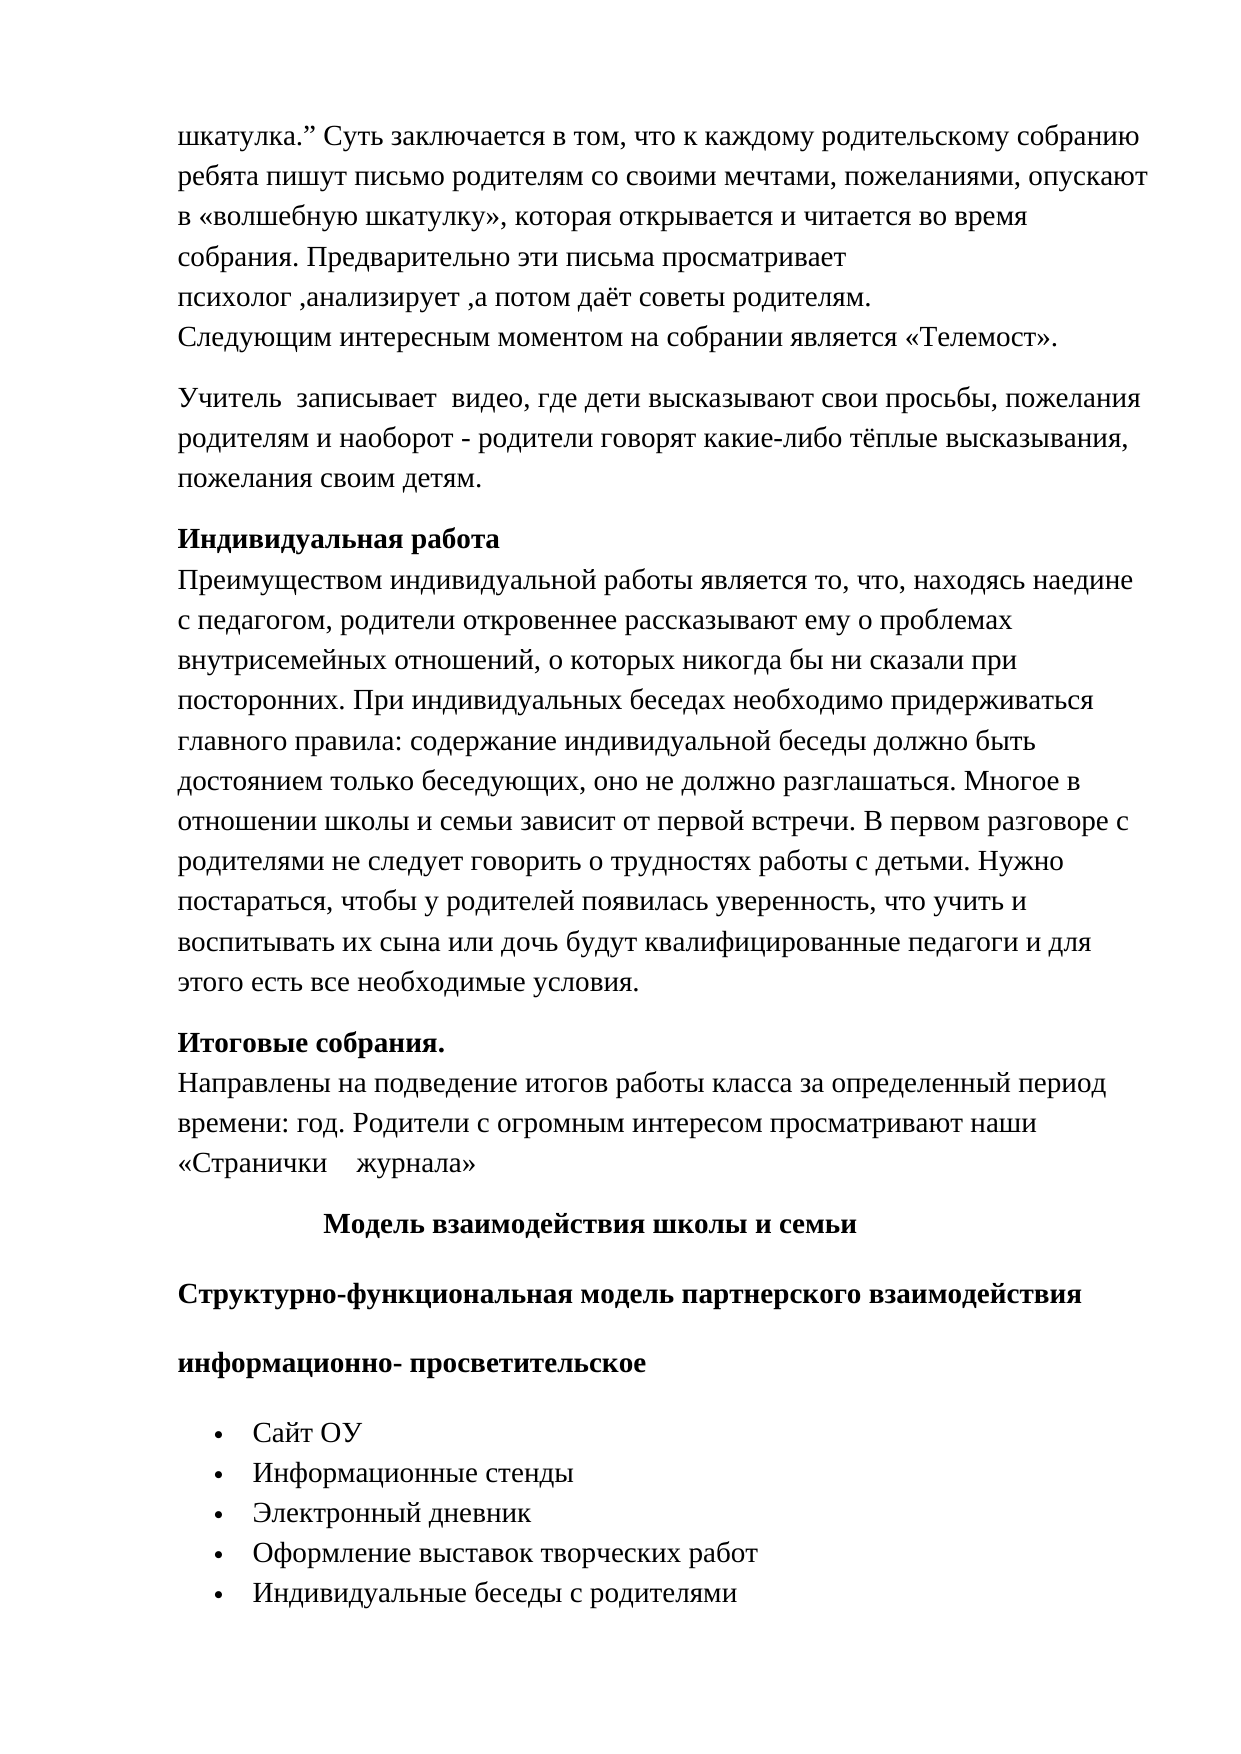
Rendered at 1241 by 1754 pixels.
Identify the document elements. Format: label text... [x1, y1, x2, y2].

list Сайт ОУ [215, 1415, 1152, 1448]
text Учитель записывает видео, где дети высказывают свои просьбы, пожелания родителям и наоборот - родители говорят какие-либо тёплые высказывания, пожелания своим детям. [177, 380, 1152, 494]
text Итоговые собрания. Направлены на подведение итогов работы класса за определенный период времени: год. Родители с огромным интересом просматривают наши «Странички журнала» [177, 1025, 1152, 1179]
list Оформление выставок творческих работ [215, 1535, 1152, 1569]
list Индивидуальные беседы с родителями [215, 1576, 1152, 1609]
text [177, 118, 1152, 353]
list Электронный дневник [215, 1495, 1152, 1529]
list Информационные стенды [215, 1455, 1152, 1488]
text информационно- просветительское [177, 1345, 1152, 1379]
text Модель взаимодействия школы и семьи [177, 1207, 1152, 1240]
text Структурно-функциональная модель партнерского взаимодействия [177, 1276, 1152, 1309]
text Индивидуальная работа Преимуществом индивидуальной работы является то, что, находясь наедине с педагогом, родители откровеннее рассказывают ему о проблемах внутрисемейных отношений, о которых никогда бы ни сказали при посторонних. При индивидуальных беседах необходимо придерживаться главного правила: содержание индивидуальной беседы должно быть достоянием только беседующих, оно не должно разглашаться. Многое в отношении школы и семьи зависит от первой встречи. В первом разговоре с родителями не следует говорить о трудностях работы с детьми. Нужно постараться, чтобы у родителей появилась уверенность, что учить и воспитывать их сына или дочь будут квалифицированные педагоги и для этого есть все необходимые условия. [177, 522, 1152, 997]
